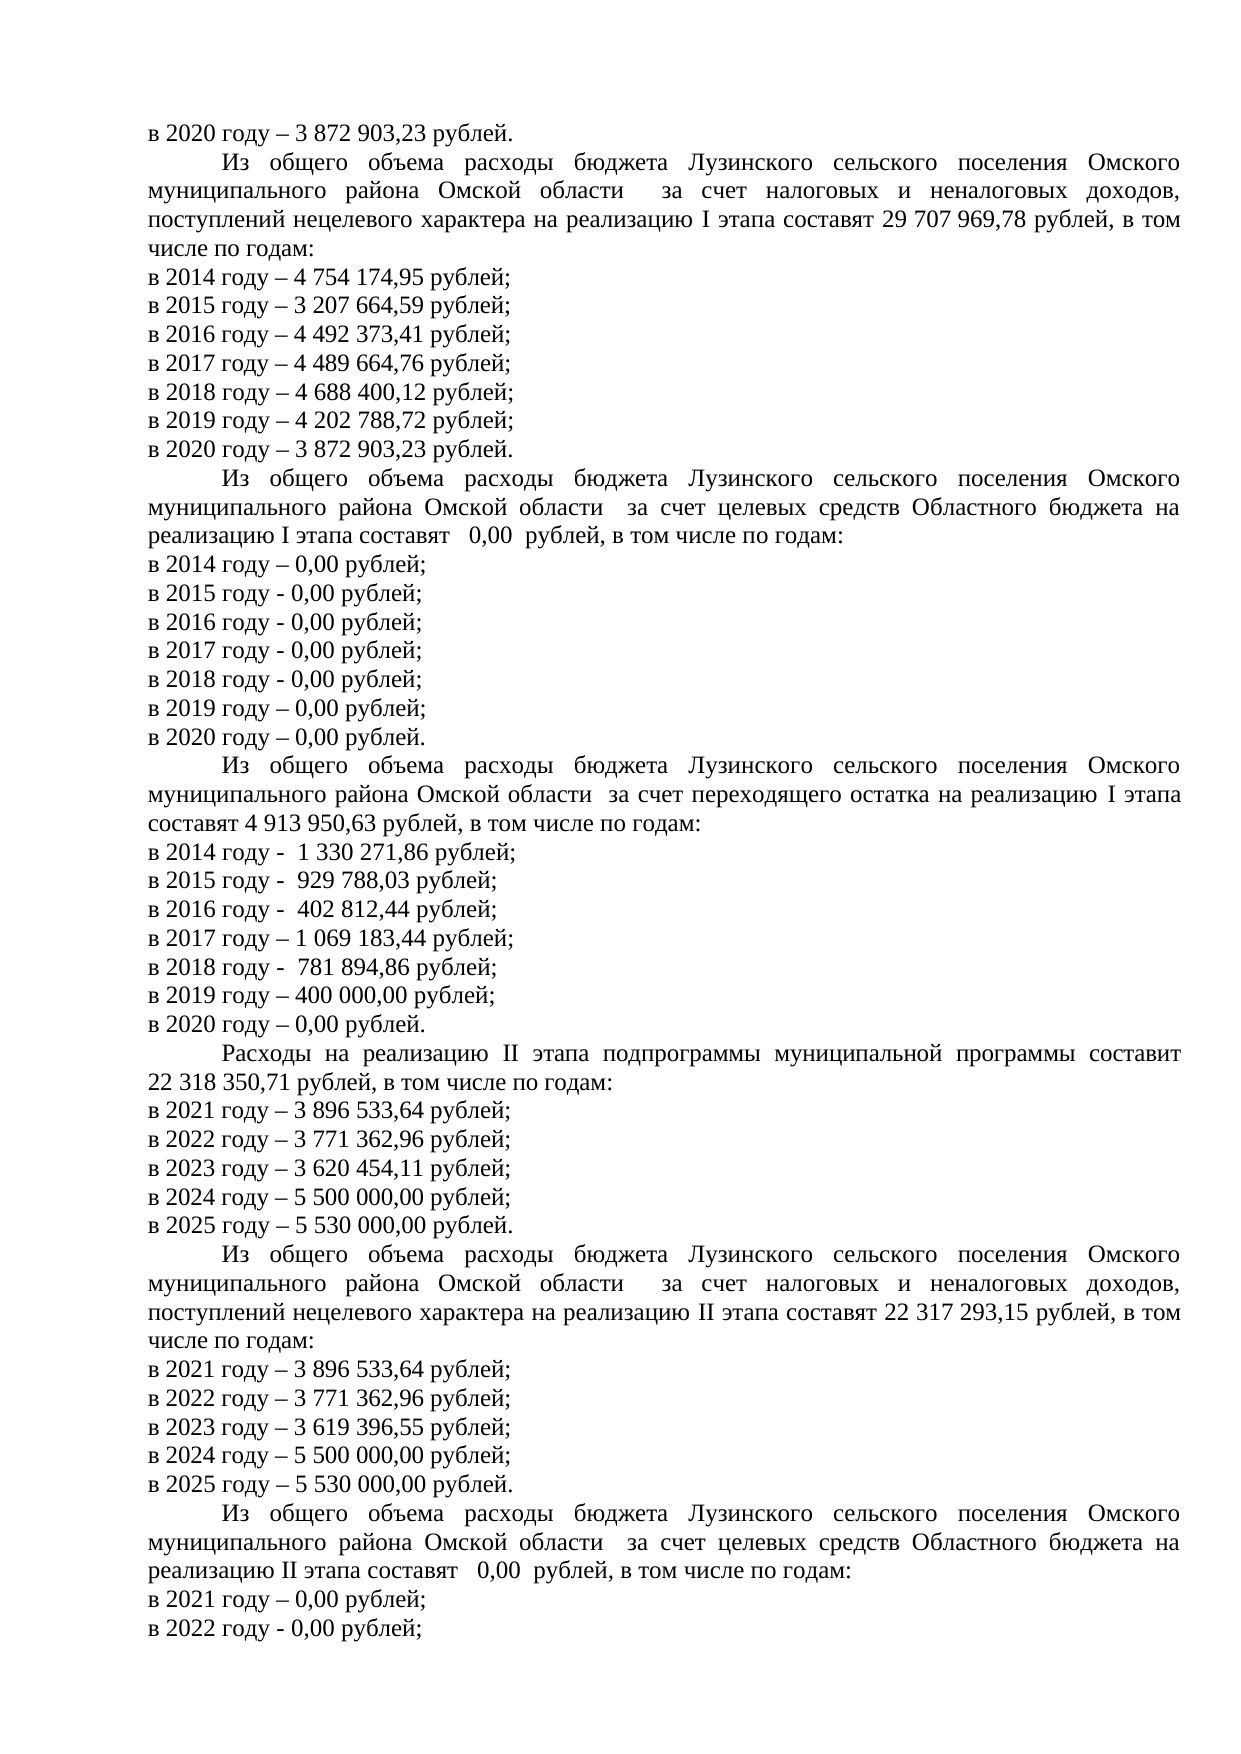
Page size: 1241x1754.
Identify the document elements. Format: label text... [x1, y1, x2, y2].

text Расходы на реализацию II этапа подпрограммы муниципальной программы составит 22 318 350,71 рублей, в том числе по годам: [148, 1038, 1181, 1096]
text в 2014 году - 1 330 271,86 рублей; [148, 837, 1181, 866]
text в 2016 году - 402 812,44 рублей; [148, 894, 1181, 923]
text в 2017 году – 1 069 183,44 рублей; [148, 923, 1181, 952]
text в 2017 году - 0,00 рублей; [148, 636, 1181, 664]
text Из общего объема расходы бюджета Лузинского сельского поселения Омского муниципального района Омской области за счет налоговых и неналоговых доходов, поступлений нецелевого характера на реализацию I этапа составят 29 707 969,78 рублей, в том числе по годам: [148, 147, 1181, 262]
text Из общего объема расходы бюджета Лузинского сельского поселения Омского муниципального района Омской области за счет переходящего остатка на реализацию I этапа составят 4 913 950,63 рублей, в том числе по годам: [148, 751, 1181, 837]
text в 2019 году – 0,00 рублей; [148, 693, 1181, 722]
text в 2018 году – 4 688 400,12 рублей; [148, 377, 1181, 406]
text в 2022 году – 3 771 362,96 рублей; [148, 1383, 1181, 1412]
text в 2021 году – 3 896 533,64 рублей; [148, 1096, 1181, 1124]
text в 2019 году – 400 000,00 рублей; [148, 981, 1181, 1009]
text в 2021 году – 0,00 рублей; [148, 1584, 1181, 1613]
text в 2025 году – 5 530 000,00 рублей. [148, 1469, 1181, 1498]
text в 2024 году – 5 500 000,00 рублей; [148, 1441, 1181, 1469]
text в 2014 году – 4 754 174,95 рублей; [148, 262, 1181, 291]
text в 2023 году – 3 620 454,11 рублей; [148, 1153, 1181, 1182]
text в 2017 году – 4 489 664,76 рублей; [148, 348, 1181, 377]
text в 2020 году – 0,00 рублей. [148, 722, 1181, 751]
text в 2018 году - 0,00 рублей; [148, 664, 1181, 693]
text в 2016 году - 0,00 рублей; [148, 607, 1181, 636]
text Из общего объема расходы бюджета Лузинского сельского поселения Омского муниципального района Омской области за счет налоговых и неналоговых доходов, поступлений нецелевого характера на реализацию II этапа составят 22 317 293,15 рублей, в том числе по годам: [148, 1239, 1181, 1354]
text в 2025 году – 5 530 000,00 рублей. [148, 1211, 1181, 1239]
text в 2020 году – 3 872 903,23 рублей. [148, 118, 1181, 147]
text в 2015 году - 0,00 рублей; [148, 578, 1181, 607]
text в 2019 году – 4 202 788,72 рублей; [148, 406, 1181, 434]
text в 2015 году – 3 207 664,59 рублей; [148, 291, 1181, 319]
text в 2020 году – 3 872 903,23 рублей. [148, 434, 1181, 463]
text в 2016 году – 4 492 373,41 рублей; [148, 319, 1181, 348]
text в 2021 году – 3 896 533,64 рублей; [148, 1354, 1181, 1383]
text Из общего объема расходы бюджета Лузинского сельского поселения Омского муниципального района Омской области за счет целевых средств Областного бюджета на реализацию II этапа составят 0,00 рублей, в том числе по годам: [148, 1498, 1181, 1584]
text в 2024 году – 5 500 000,00 рублей; [148, 1182, 1181, 1211]
text в 2018 году - 781 894,86 рублей; [148, 952, 1181, 981]
text в 2020 году – 0,00 рублей. [148, 1009, 1181, 1038]
text в 2015 году - 929 788,03 рублей; [148, 866, 1181, 894]
text в 2014 году – 0,00 рублей; [148, 549, 1181, 578]
text в 2022 году - 0,00 рублей; [148, 1613, 1181, 1642]
text в 2023 году – 3 619 396,55 рублей; [148, 1412, 1181, 1441]
text в 2022 году – 3 771 362,96 рублей; [148, 1124, 1181, 1153]
text Из общего объема расходы бюджета Лузинского сельского поселения Омского муниципального района Омской области за счет целевых средств Областного бюджета на реализацию I этапа составят 0,00 рублей, в том числе по годам: [148, 463, 1181, 549]
